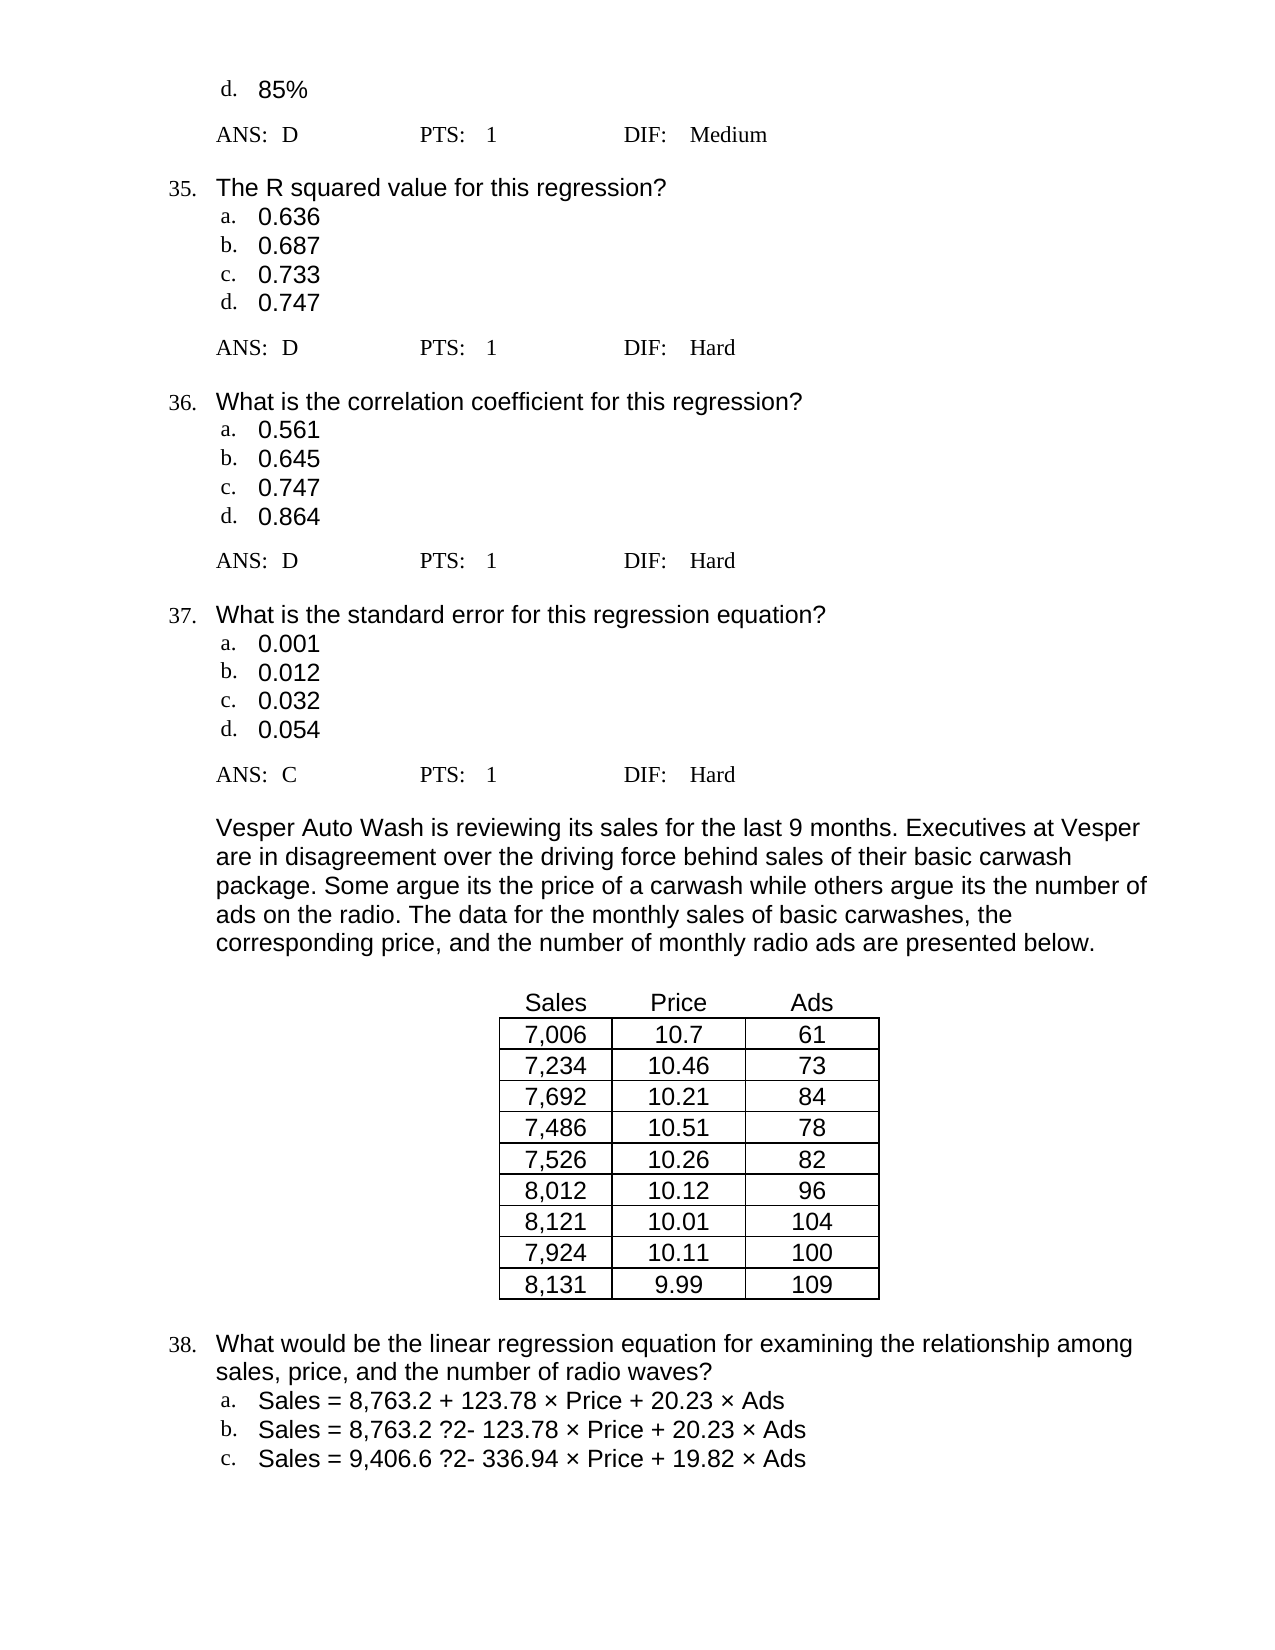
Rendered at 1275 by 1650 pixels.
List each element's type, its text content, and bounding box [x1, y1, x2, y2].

table_cell 10.01 [613, 1206, 745, 1236]
table_cell 73 [746, 1050, 878, 1079]
table_header a. [216, 415, 253, 444]
table_cell d. [216, 75, 253, 104]
table_cell 61 [746, 1019, 878, 1048]
table_cell 7,692 [500, 1081, 611, 1111]
table_cell 0.054 [253, 715, 1097, 744]
table_cell 8,131 [500, 1269, 611, 1298]
table_cell b. [216, 658, 253, 686]
table_cell 10.21 [613, 1081, 745, 1111]
table_cell 7,924 [500, 1237, 611, 1267]
table_header Sales [500, 986, 612, 1017]
table_cell 8,121 [500, 1206, 611, 1236]
table_cell 8,012 [500, 1175, 611, 1204]
table_header a. [216, 1386, 253, 1415]
table_cell 7,006 [500, 1019, 611, 1048]
table_header Sales = 8,763.2 + 123.78 × Price + 20.23 × Ads [253, 1386, 1097, 1415]
table_cell 78 [746, 1112, 878, 1142]
table_cell 10.51 [613, 1112, 745, 1142]
table_cell d. [216, 715, 253, 744]
table_cell d. [216, 502, 253, 530]
table_cell Sales = 8,763.2 ?2- 123.78 × Price + 20.23 × Ads [253, 1415, 1097, 1444]
table_cell 10.26 [613, 1144, 745, 1173]
table_cell Sales = 9,406.6 ?2- 336.94 × Price + 19.82 × Ads [253, 1444, 1097, 1472]
table_cell 7,526 [500, 1144, 611, 1173]
text 37. What is the standard error for this regression equation? [150, 600, 1162, 629]
text 38. What would be the linear regression equation for examining the relationship among sales, price, and the number of radio waves? [150, 1329, 1162, 1386]
table_cell c. [216, 1444, 253, 1472]
table_cell 10.12 [613, 1175, 745, 1204]
text 35. The R squared value for this regression? [150, 173, 1162, 202]
table_cell 10.11 [613, 1237, 745, 1267]
text Vesper Auto Wash is reviewing its sales for the last 9 months. Executives at Vesper are in disagreement over the driving force behind sales of their basic carwash package. Some argue its the price of a carwash while others argue its the number of ads on the radio. The data for the monthly sales of basic carwashes, the corresponding price, and the number of monthly radio ads are presented below. [216, 813, 1162, 957]
table_cell c. [216, 260, 253, 288]
table_cell 104 [746, 1206, 878, 1236]
table_cell c. [216, 686, 253, 715]
table_cell 0.733 [253, 260, 1097, 288]
text ANS: D PTS: 1 DIF: Hard [216, 334, 1162, 360]
table_header Ads [745, 986, 879, 1017]
table_cell 96 [746, 1175, 878, 1204]
table_cell 0.032 [253, 686, 1097, 715]
table_cell 0.012 [253, 658, 1097, 686]
table_cell 84 [746, 1081, 878, 1111]
table_cell b. [216, 1415, 253, 1444]
text ANS: C PTS: 1 DIF: Hard [216, 761, 1162, 787]
table_header 0.001 [253, 629, 1097, 657]
table_cell 9.99 [613, 1269, 745, 1298]
table_cell 7,234 [500, 1050, 611, 1079]
table_cell d. [216, 288, 253, 317]
table_cell 82 [746, 1144, 878, 1173]
table_header a. [216, 202, 253, 231]
table_cell 10.46 [613, 1050, 745, 1079]
table_cell 7,486 [500, 1112, 611, 1142]
table_cell 0.747 [253, 288, 1097, 317]
table_cell 109 [746, 1269, 878, 1298]
text ANS: D PTS: 1 DIF: Medium [216, 121, 1162, 147]
table_cell 0.747 [253, 473, 1097, 502]
table_cell 10.7 [613, 1019, 745, 1048]
table_header a. [216, 629, 253, 657]
table_header 0.636 [253, 202, 1097, 231]
table_header 0.561 [253, 415, 1097, 444]
text 36. What is the correlation coefficient for this regression? [150, 387, 1162, 415]
table_cell b. [216, 231, 253, 259]
table_cell 0.864 [253, 502, 1097, 530]
table_cell 0.645 [253, 444, 1097, 473]
table_cell c. [216, 473, 253, 502]
text ANS: D PTS: 1 DIF: Hard [216, 547, 1162, 574]
table_cell 0.687 [253, 231, 1097, 259]
table_header Price [612, 986, 745, 1017]
table_cell 85% [253, 75, 1097, 104]
table_cell b. [216, 444, 253, 473]
table_cell 100 [746, 1237, 878, 1267]
